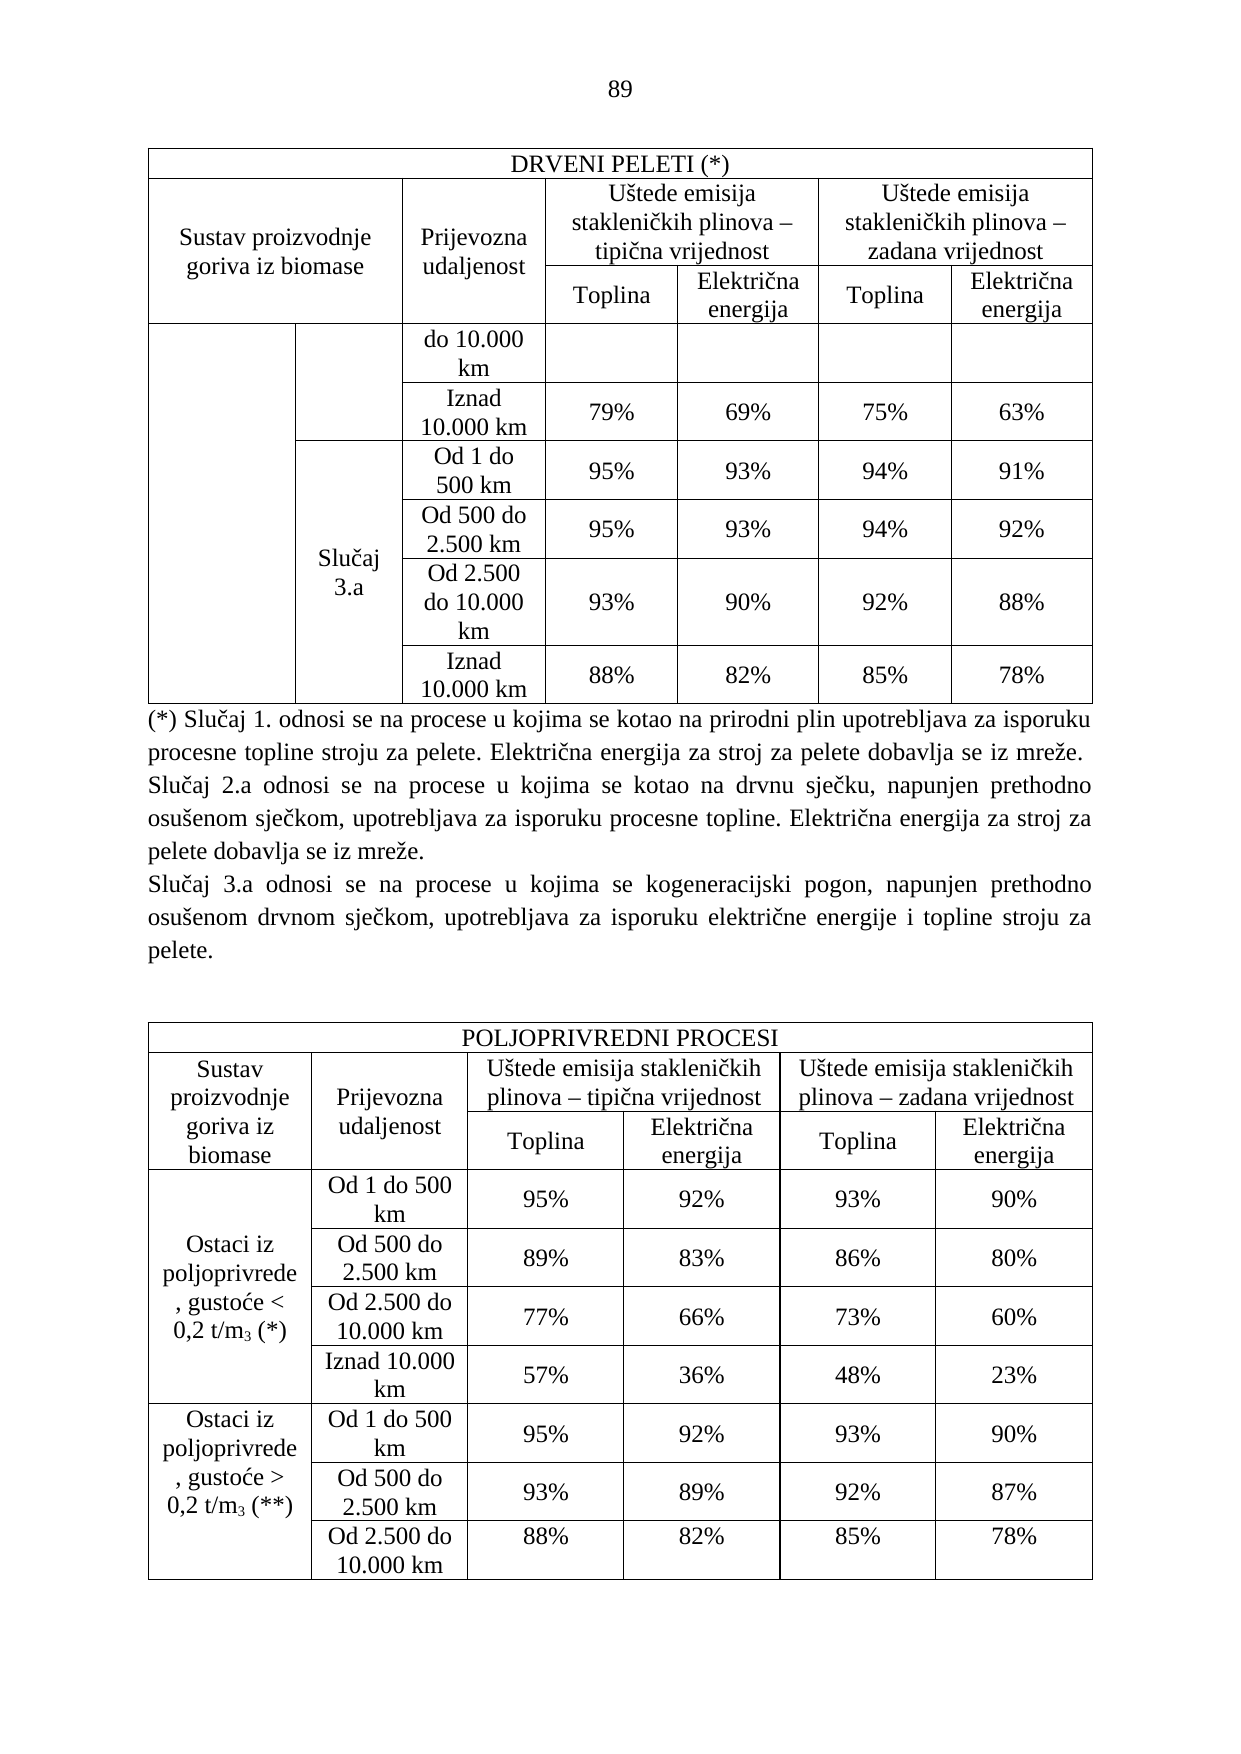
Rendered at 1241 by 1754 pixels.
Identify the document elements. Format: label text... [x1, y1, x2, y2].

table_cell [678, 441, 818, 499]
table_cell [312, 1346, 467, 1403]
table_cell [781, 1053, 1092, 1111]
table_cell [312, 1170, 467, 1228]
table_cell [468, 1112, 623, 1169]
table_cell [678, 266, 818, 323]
text (*) Slučaj 1. odnosi se na procese u kojima se kotao na prirodni plin upotrebljava za isporuku procesne topline stroju za pelete. Električna energija za stroj za pelete dobavlja se iz mreže. Slučaj 2.a odnosi se na procese u kojima se kotao na drvnu sječku, napunjen prethodno osušenom sječkom, upotrebljava za isporuku procesne topline. Električna energija za stroj za pelete dobavlja se iz mreže. [148, 704, 1093, 865]
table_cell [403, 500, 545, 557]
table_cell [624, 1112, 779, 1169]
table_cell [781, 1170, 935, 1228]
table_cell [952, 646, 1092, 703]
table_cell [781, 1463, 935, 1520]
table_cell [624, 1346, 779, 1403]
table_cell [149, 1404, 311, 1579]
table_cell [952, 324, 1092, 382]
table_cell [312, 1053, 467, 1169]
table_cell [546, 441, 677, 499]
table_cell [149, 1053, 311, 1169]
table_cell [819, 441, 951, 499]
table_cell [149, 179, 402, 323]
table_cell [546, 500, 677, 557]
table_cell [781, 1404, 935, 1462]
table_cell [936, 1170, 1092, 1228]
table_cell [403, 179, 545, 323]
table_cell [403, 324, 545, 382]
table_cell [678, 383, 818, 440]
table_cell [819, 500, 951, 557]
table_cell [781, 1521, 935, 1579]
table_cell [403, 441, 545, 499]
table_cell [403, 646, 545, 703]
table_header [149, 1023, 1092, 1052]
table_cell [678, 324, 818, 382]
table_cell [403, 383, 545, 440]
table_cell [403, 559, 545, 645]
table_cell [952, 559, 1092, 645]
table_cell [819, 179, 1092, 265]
text Slučaj 3.a odnosi se na procese u kojima se kogeneracijski pogon, napunjen prethodno osušenom drvnom sječkom, upotrebljava za isporuku električne energije i topline stroju za pelete. [148, 869, 1093, 964]
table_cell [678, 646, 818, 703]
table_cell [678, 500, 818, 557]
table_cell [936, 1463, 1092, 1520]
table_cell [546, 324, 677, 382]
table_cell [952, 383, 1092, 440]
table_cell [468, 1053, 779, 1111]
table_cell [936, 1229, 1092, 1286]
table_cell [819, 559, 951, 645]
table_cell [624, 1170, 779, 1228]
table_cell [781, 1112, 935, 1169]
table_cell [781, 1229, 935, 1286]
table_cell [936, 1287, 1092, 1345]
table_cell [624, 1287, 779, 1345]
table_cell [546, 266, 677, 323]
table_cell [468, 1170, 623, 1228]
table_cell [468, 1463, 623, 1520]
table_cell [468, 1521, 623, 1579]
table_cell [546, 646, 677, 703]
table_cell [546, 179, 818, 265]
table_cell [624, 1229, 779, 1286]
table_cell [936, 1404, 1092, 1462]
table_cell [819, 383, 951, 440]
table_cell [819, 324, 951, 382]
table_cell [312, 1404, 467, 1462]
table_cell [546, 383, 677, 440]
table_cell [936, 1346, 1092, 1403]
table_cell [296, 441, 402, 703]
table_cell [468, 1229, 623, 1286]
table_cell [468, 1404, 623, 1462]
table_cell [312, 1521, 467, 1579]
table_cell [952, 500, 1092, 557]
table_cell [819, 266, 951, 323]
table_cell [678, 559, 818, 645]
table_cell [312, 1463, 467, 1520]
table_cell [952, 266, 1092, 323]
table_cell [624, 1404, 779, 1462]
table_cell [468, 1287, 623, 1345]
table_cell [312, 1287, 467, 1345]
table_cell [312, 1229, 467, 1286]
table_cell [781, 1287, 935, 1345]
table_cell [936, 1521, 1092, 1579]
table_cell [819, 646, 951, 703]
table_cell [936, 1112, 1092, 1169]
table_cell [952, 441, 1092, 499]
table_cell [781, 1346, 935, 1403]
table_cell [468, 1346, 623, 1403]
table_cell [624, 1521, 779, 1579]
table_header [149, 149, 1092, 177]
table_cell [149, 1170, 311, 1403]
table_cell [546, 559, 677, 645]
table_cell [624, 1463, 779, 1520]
